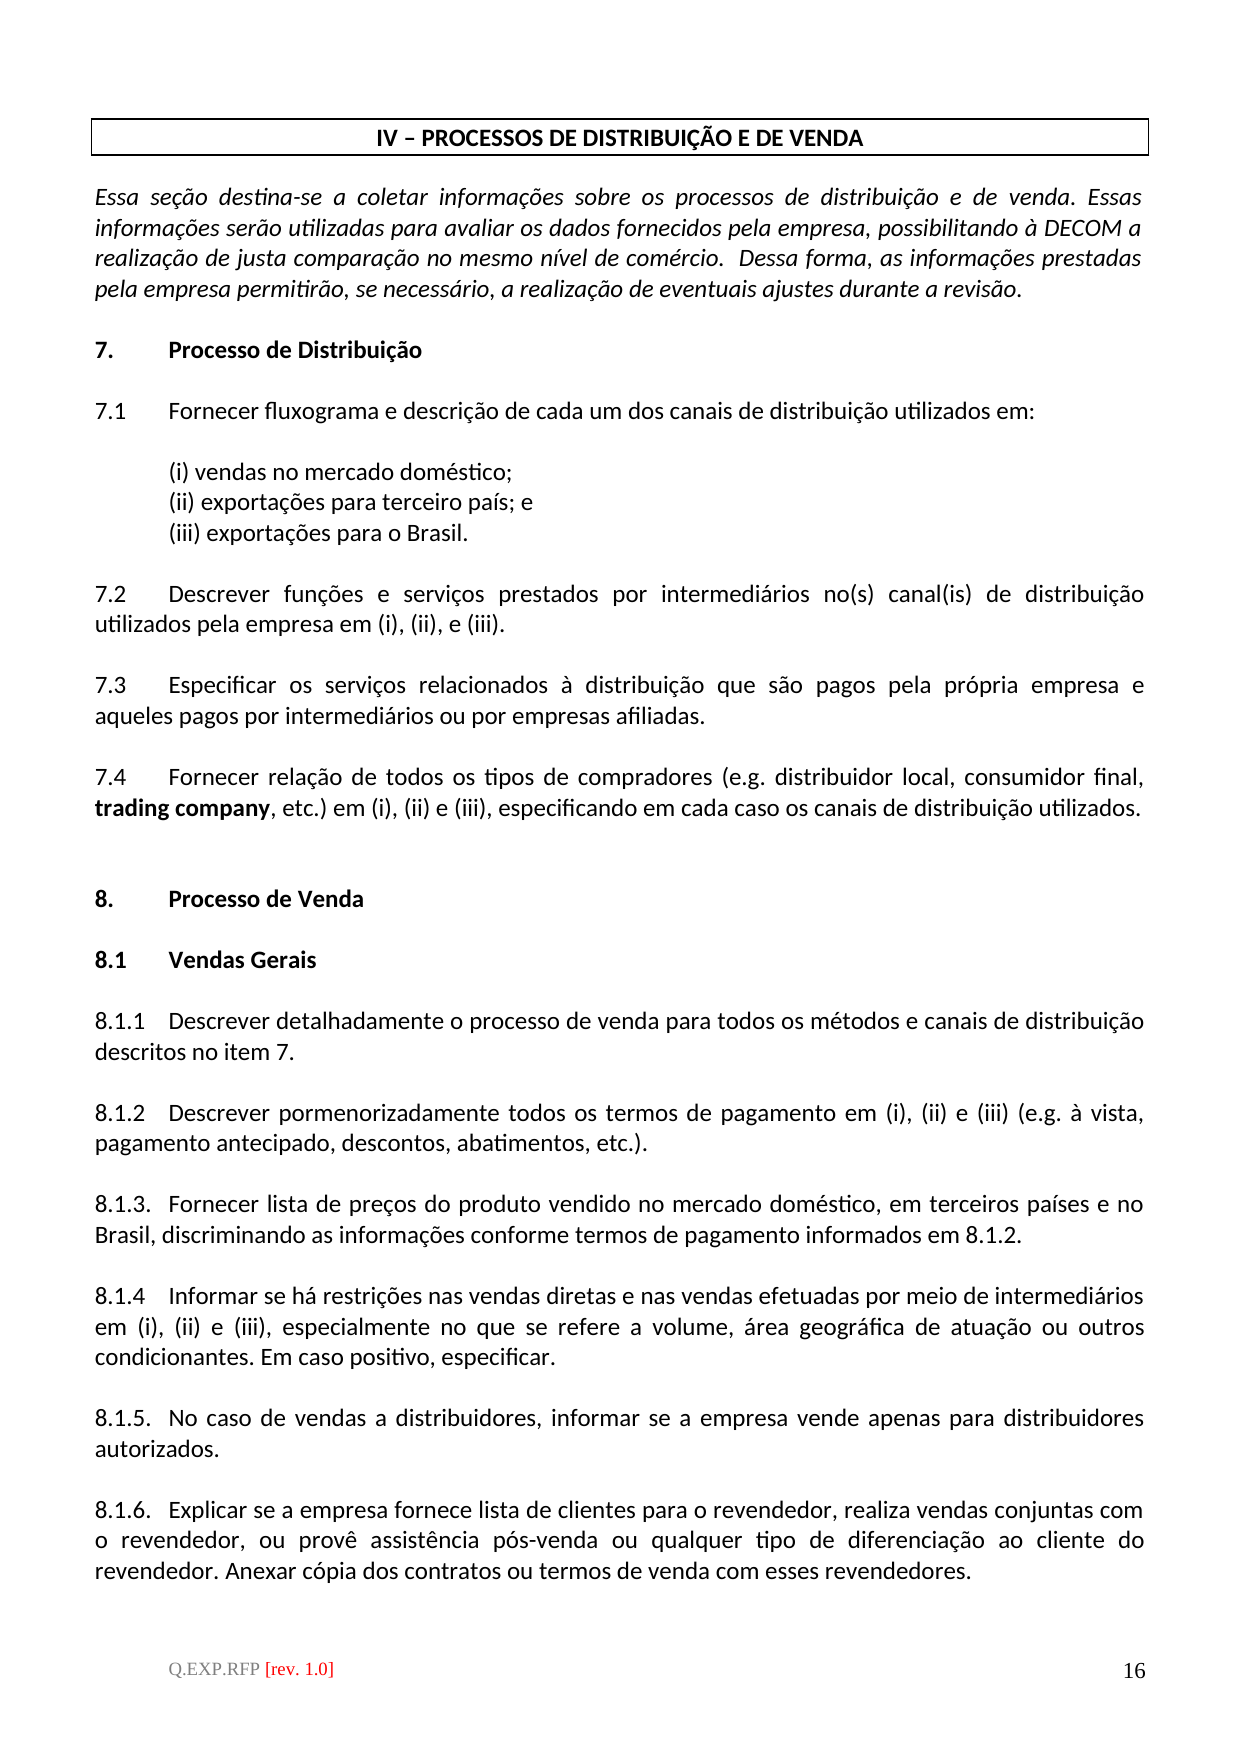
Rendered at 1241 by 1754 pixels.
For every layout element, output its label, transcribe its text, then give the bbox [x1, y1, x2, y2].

text (i) vendas no mercado doméstico; [94, 456, 1146, 487]
text (ii) exportações para terceiro país; e [94, 487, 1146, 517]
text 8.1.4 Informar se há restrições nas vendas diretas e nas vendas efetuadas por meio de intermediários em (i), (ii) e (iii), especialmente no que se refere a volume, área geográfica de atuação ou outros condicionantes. Em caso positivo, especificar. [94, 1280, 1146, 1372]
subtitle 8. Processo de Venda [94, 883, 1146, 914]
text 8.1.1 Descrever detalhadamente o processo de venda para todos os métodos e canais de distribuição descritos no item 7. [94, 1005, 1146, 1066]
subtitle 7. Processo de Distribuição [94, 334, 1146, 364]
text 8.1 Vendas Gerais [94, 944, 1146, 975]
text 7.1 Fornecer fluxograma e descrição de cada um dos canais de distribuição utilizados em: [94, 395, 1146, 426]
text 7.2 Descrever funções e serviços prestados por intermediários no(s) canal(is) de distribuição utilizados pela empresa em (i), (ii), e (iii). [94, 578, 1146, 639]
text 8.1.5. No caso de vendas a distribuidores, informar se a empresa vende apenas para distribuidores autorizados. [94, 1402, 1146, 1463]
list 8.1.6. Explicar se a empresa fornece lista de clientes para o revendedor, realiza vendas conjuntas com o revendedor, ou provê assistência pós-venda ou qualquer tipo de diferenciação ao cliente do revendedor. Anexar cópia dos contratos ou termos de venda com esses revendedores. [94, 1494, 1146, 1585]
text Essa seção destina-se a coletar informações sobre os processos de distribuição e de venda. Essas informações serão utilizadas para avaliar os dados fornecidos pela empresa, possibilitando à DECOM a realização de justa comparação no mesmo nível de comércio. Dessa forma, as informações prestadas pela empresa permitirão, se necessário, a realização de eventuais ajustes durante a revisão. [94, 181, 1146, 303]
text 8.1.3. Fornecer lista de preços do produto vendido no mercado doméstico, em terceiros países e no Brasil, discriminando as informações conforme termos de pagamento informados em 8.1.2. [94, 1188, 1146, 1249]
subtitle IV – PROCESSOS DE DISTRIBUIÇÃO E DE VENDA [92, 120, 1148, 154]
text 7.4 Fornecer relação de todos os tipos de compradores (e.g. distribuidor local, consumidor final, trading company, etc.) em (i), (ii) e (iii), especificando em cada caso os canais de distribuição utilizados. [94, 761, 1146, 822]
text 8.1.2 Descrever pormenorizadamente todos os termos de pagamento em (i), (ii) e (iii) (e.g. à vista, pagamento antecipado, descontos, abatimentos, etc.). [94, 1097, 1146, 1158]
text (iii) exportações para o Brasil. [94, 517, 1146, 548]
text 7.3 Especificar os serviços relacionados à distribuição que são pagos pela própria empresa e aqueles pagos por intermediários ou por empresas afiliadas. [94, 670, 1146, 731]
